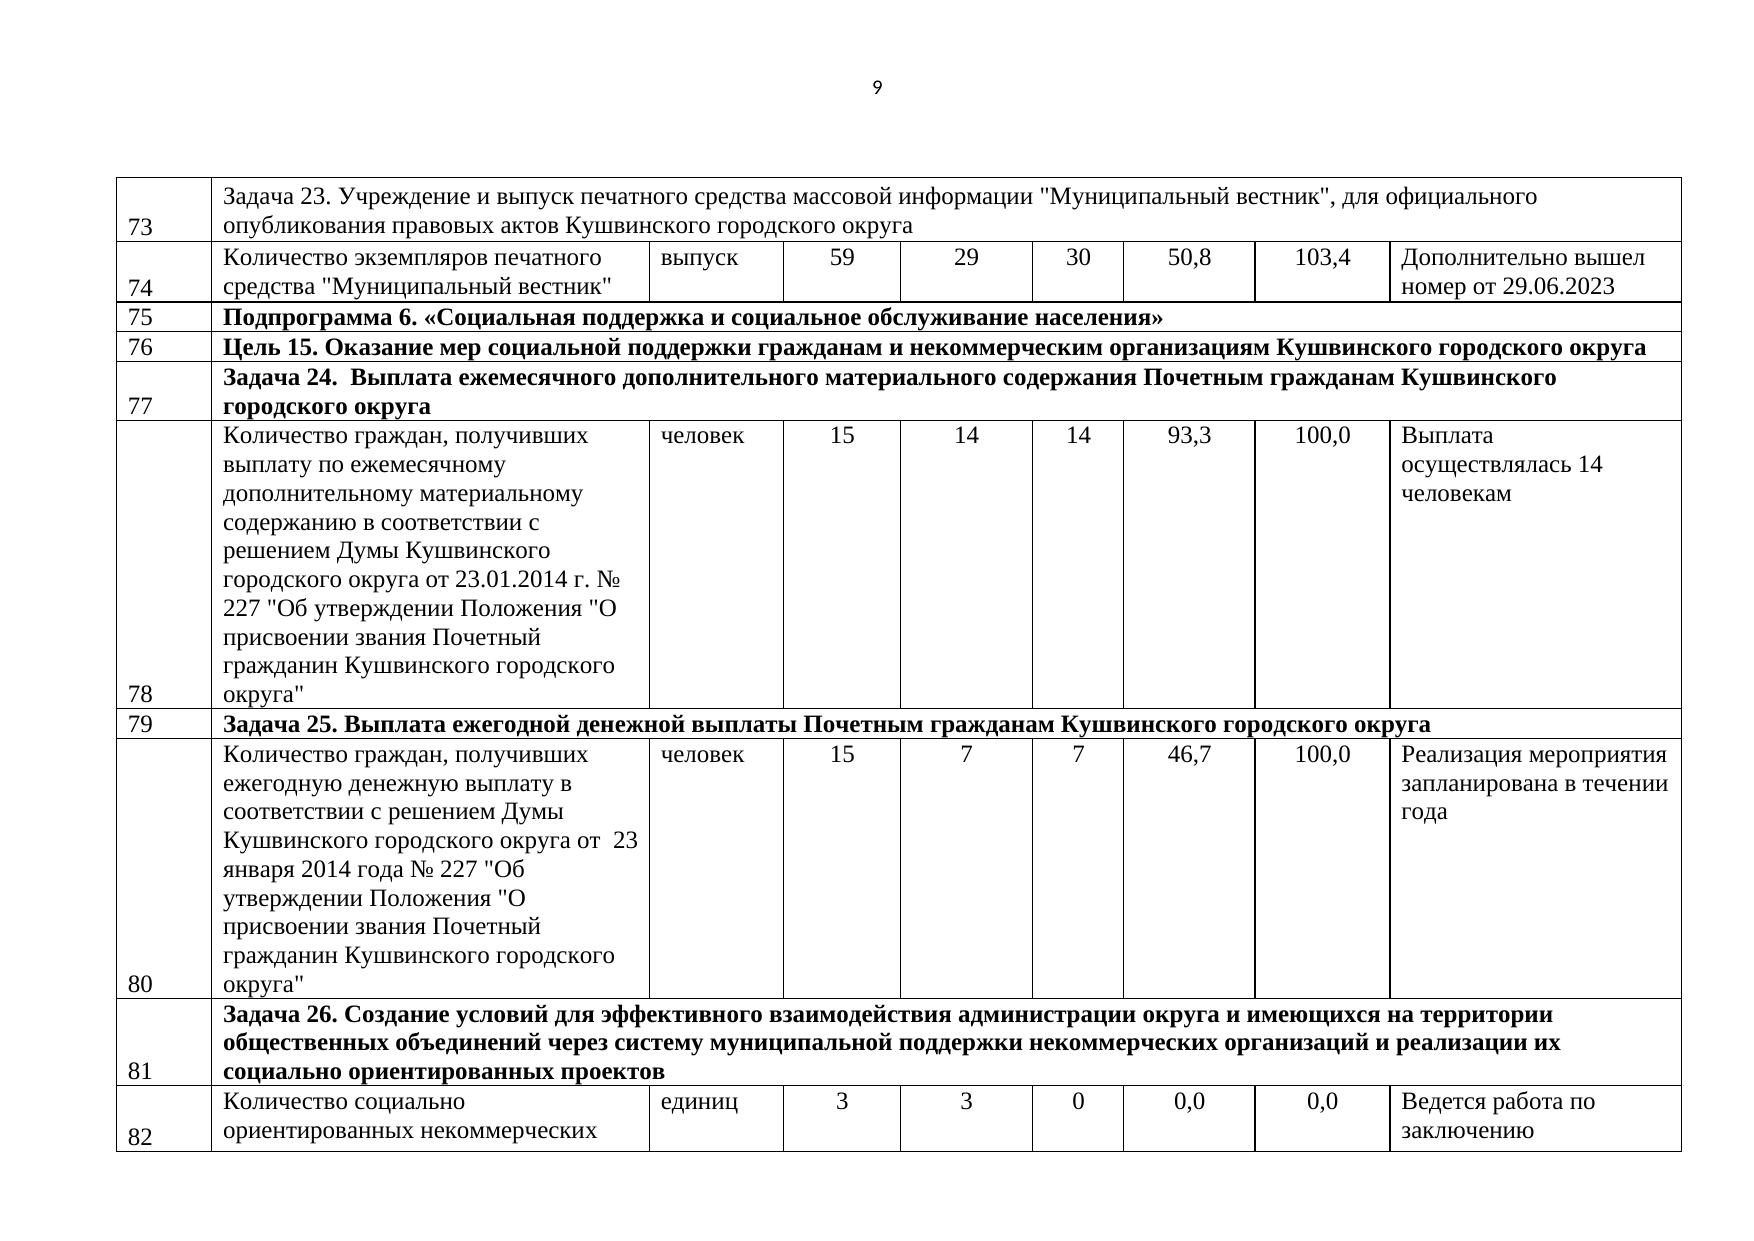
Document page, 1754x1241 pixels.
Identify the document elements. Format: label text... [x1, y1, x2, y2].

table_cell 29 [901, 242, 1032, 301]
table_cell Задача 24. Выплата ежемесячного дополнительного материального содержания Почетным гражданам Кушвинского городского округа [212, 362, 1681, 419]
table_cell человек [650, 739, 783, 998]
table_cell 77 [117, 362, 211, 419]
table_cell Задача 23. Учреждение и выпуск печатного средства массовой информации "Муниципальный вестник", для официального опубликования правовых актов Кушвинского городского округа [212, 178, 1681, 241]
table_cell 3 [901, 1086, 1032, 1151]
table_cell Подпрограмма 6. «Социальная поддержка и социальное обслуживание населения» [212, 303, 1681, 331]
table_cell 46,7 [1124, 739, 1254, 998]
table_cell 0,0 [1124, 1086, 1254, 1151]
table_cell 81 [117, 999, 211, 1085]
table_cell 14 [1033, 421, 1123, 708]
table_cell 76 [117, 332, 211, 361]
table_cell 79 [117, 709, 211, 738]
table_cell единиц [650, 1086, 783, 1151]
table_cell Задача 25. Выплата ежегодной денежной выплаты Почетным гражданам Кушвинского городского округа [212, 709, 1681, 738]
table_cell человек [650, 421, 783, 708]
table_cell 59 [784, 242, 900, 301]
table_cell 82 [117, 1086, 211, 1151]
table_cell 15 [784, 739, 900, 998]
table_cell 3 [784, 1086, 900, 1151]
table_cell 80 [117, 739, 211, 998]
table_cell 50,8 [1124, 242, 1254, 301]
table_cell 0,0 [1256, 1086, 1389, 1151]
table_cell Цель 15. Оказание мер социальной поддержки гражданам и некоммерческим организациям Кушвинского городского округа [212, 332, 1681, 361]
table_cell 7 [1033, 739, 1123, 998]
table_cell Реализация мероприятия запланирована в течении года [1391, 739, 1681, 998]
table_cell Дополнительно вышел номер от 29.06.2023 [1391, 242, 1681, 301]
table_cell Количество граждан, получивших ежегодную денежную выплату в соответствии с решением Думы Кушвинского городского округа от 23 января 2014 года № 227 "Об утверждении Положения "О присвоении звания Почетный гражданин Кушвинского городского округа" [212, 739, 649, 998]
table_cell Задача 26. Создание условий для эффективного взаимодействия администрации округа и имеющихся на территории общественных объединений через систему муниципальной поддержки некоммерческих организаций и реализации их социально ориентированных проектов [212, 999, 1681, 1085]
table_cell 0 [1033, 1086, 1123, 1151]
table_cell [1391, 1086, 1681, 1151]
table_cell 93,3 [1124, 421, 1254, 708]
table_cell выпуск [650, 242, 783, 301]
table_cell 30 [1033, 242, 1123, 301]
table_cell Количество граждан, получивших выплату по ежемесячному дополнительному материальному содержанию в соответствии с решением Думы Кушвинского городского округа от 23.01.2014 г. № 227 "Об утверждении Положения "О присвоении звания Почетный гражданин Кушвинского городского округа" [212, 421, 649, 708]
table_cell 78 [117, 421, 211, 708]
table_cell 75 [117, 303, 211, 331]
table_cell 100,0 [1256, 739, 1389, 998]
table_cell Выплата осуществлялась 14 человекам [1391, 421, 1681, 708]
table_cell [212, 1086, 649, 1151]
table_cell 15 [784, 421, 900, 708]
table_cell 14 [901, 421, 1032, 708]
table_cell 74 [117, 242, 211, 301]
table_cell 73 [117, 178, 211, 241]
table_cell 7 [901, 739, 1032, 998]
table_cell 100,0 [1256, 421, 1389, 708]
table_cell 103,4 [1256, 242, 1389, 301]
table_cell Количество экземпляров печатного средства "Муниципальный вестник" [212, 242, 649, 301]
